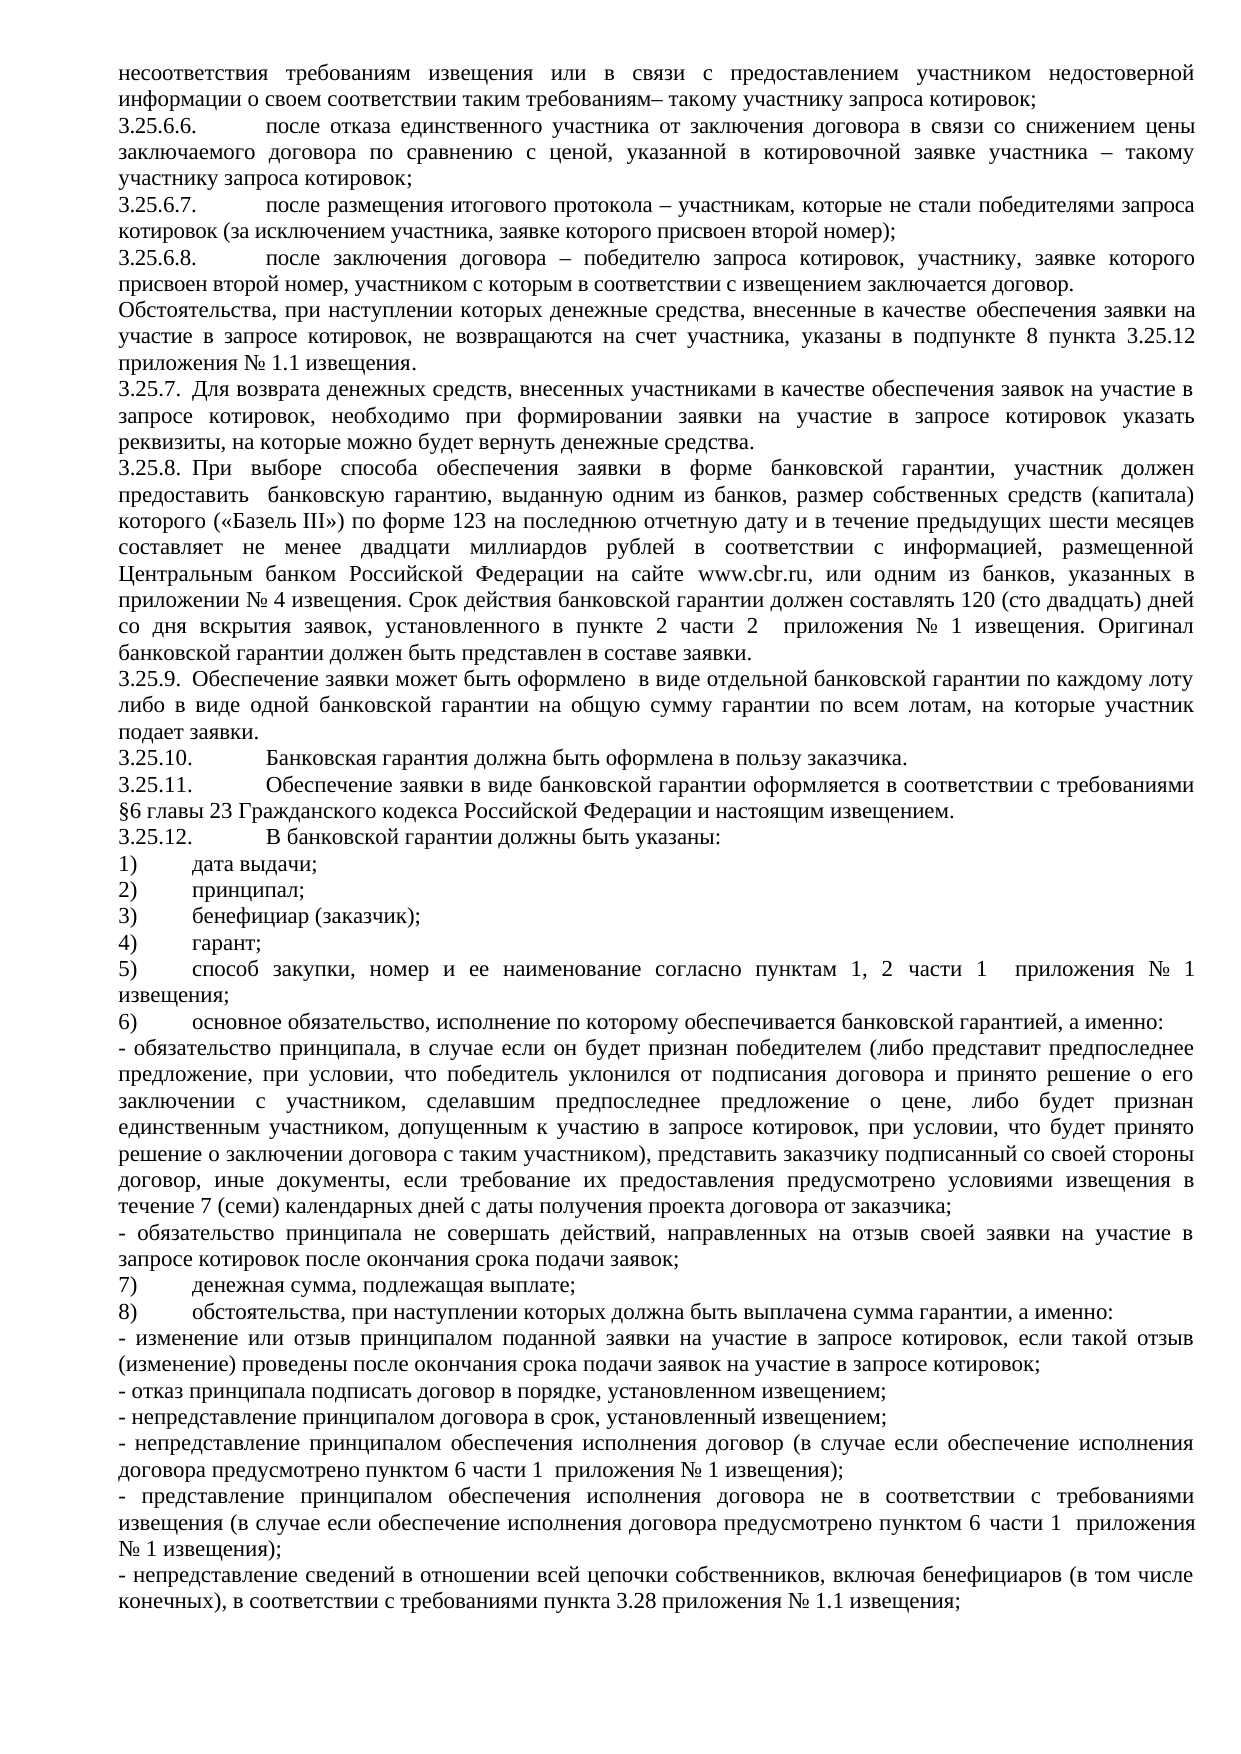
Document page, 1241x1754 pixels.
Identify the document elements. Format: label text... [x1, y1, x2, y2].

list бенефициар (заказчик); [118, 902, 1196, 929]
list Обеспечение заявки в виде банковской гарантии оформляется в соответствии с требованиями §6 главы 23 Гражданского кодекса Российской Федерации и настоящим извещением. [118, 771, 1196, 823]
text - представление принципалом обеспечения исполнения договора не в соответствии с требованиями извещения (в случае если обеспечение исполнения договора предусмотрено пунктом 6 части 1 приложения № 1 извещения); [118, 1482, 1196, 1561]
text - непредставление сведений в отношении всей цепочки собственников, включая бенефициаров (в том числе конечных), в соответствии с требованиями пункта 3.28 приложения № 1.1 извещения; [118, 1561, 1196, 1614]
text - обязательство принципала не совершать действий, направленных на отзыв своей заявки на участие в запросе котировок после окончания срока подачи заявок; [118, 1219, 1196, 1271]
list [118, 59, 1196, 112]
list способ закупки, номер и ее наименование согласно пунктам 1, 2 части 1 приложения № 1 извещения; [118, 955, 1196, 1008]
list основное обязательство, исполнение по которому обеспечивается банковской гарантией, а именно: [118, 1008, 1196, 1034]
list обстоятельства, при наступлении которых должна быть выплачена сумма гарантии, а именно: [118, 1298, 1196, 1324]
list после заключения договора – победителю запроса котировок, участнику, заявке которого присвоен второй номер, участником с которым в соответствии с извещением заключается договор. [118, 243, 1196, 296]
list При выборе способа обеспечения заявки в форме банковской гарантии, участник должен предоставить банковскую гарантию, выданную одним из банков, размер собственных средств (капитала) которого («Базель III») по форме 123 на последнюю отчетную дату и в течение предыдущих шести месяцев составляет не менее двадцати миллиардов рублей в соответствии с информацией, размещенной Центральным банком Российской Федерации на сайте www.cbr.ru, или одним из банков, указанных в приложении № 4 извещения. Срок действия банковской гарантии должен составлять 120 (сто двадцать) дней со дня вскрытия заявок, установленного в пункте 2 части 2 приложения № 1 извещения. Оригинал банковской гарантии должен быть представлен в составе заявки. [118, 454, 1196, 665]
list Обеспечение заявки может быть оформлено в виде отдельной банковской гарантии по каждому лоту либо в виде одной банковской гарантии на общую сумму гарантии по всем лотам, на которые участник подает заявки. [118, 665, 1196, 744]
text - отказ принципала подписать договор в порядке, установленном извещением; [118, 1377, 1196, 1403]
list Банковская гарантия должна быть оформлена в пользу заказчика. [118, 744, 1196, 771]
list Для возврата денежных средств, внесенных участниками в качестве обеспечения заявок на участие в запросе котировок, необходимо при формировании заявки на участие в запросе котировок указать реквизиты, на которые можно будет вернуть денежные средства. [118, 375, 1196, 454]
list денежная сумма, подлежащая выплате; [118, 1271, 1196, 1298]
text Обстоятельства, при наступлении которых денежные средства, внесенные в качестве обеспечения заявки на участие в запросе котировок, не возвращаются на счет участника, указаны в подпункте 8 пункта 3.25.12 приложения № 1.1 извещения. [118, 296, 1196, 375]
text - непредставление принципалом обеспечения исполнения договор (в случае если обеспечение исполнения договора предусмотрено пунктом 6 части 1 приложения № 1 извещения); [118, 1429, 1196, 1482]
text - изменение или отзыв принципалом поданной заявки на участие в запросе котировок, если такой отзыв (изменение) проведены после окончания срока подачи заявок на участие в запросе котировок; [118, 1324, 1196, 1377]
text - непредставление принципалом договора в срок, установленный извещением; [118, 1403, 1196, 1429]
list В банковской гарантии должны быть указаны: [118, 823, 1196, 850]
list принципал; [118, 876, 1196, 902]
list после отказа единственного участника от заключения договора в связи со снижением цены заключаемого договора по сравнению с ценой, указанной в котировочной заявке участника – такому участнику запроса котировок; [118, 112, 1196, 191]
list после размещения итогового протокола – участникам, которые не стали победителями запроса котировок (за исключением участника, заявке которого присвоен второй номер); [118, 191, 1196, 243]
text - обязательство принципала, в случае если он будет признан победителем (либо представит предпоследнее предложение, при условии, что победитель уклонился от подписания договора и принято решение о его заключении с участником, сделавшим предпоследнее предложение о цене, либо будет признан единственным участником, допущенным к участию в запросе котировок, при условии, что будет принято решение о заключении договора с таким участником), представить заказчику подписанный со своей стороны договор, иные документы, если требование их предоставления предусмотрено условиями извещения в течение 7 (семи) календарных дней с даты получения проекта договора от заказчика; [118, 1034, 1196, 1219]
list дата выдачи; [118, 850, 1196, 876]
list гарант; [118, 929, 1196, 955]
